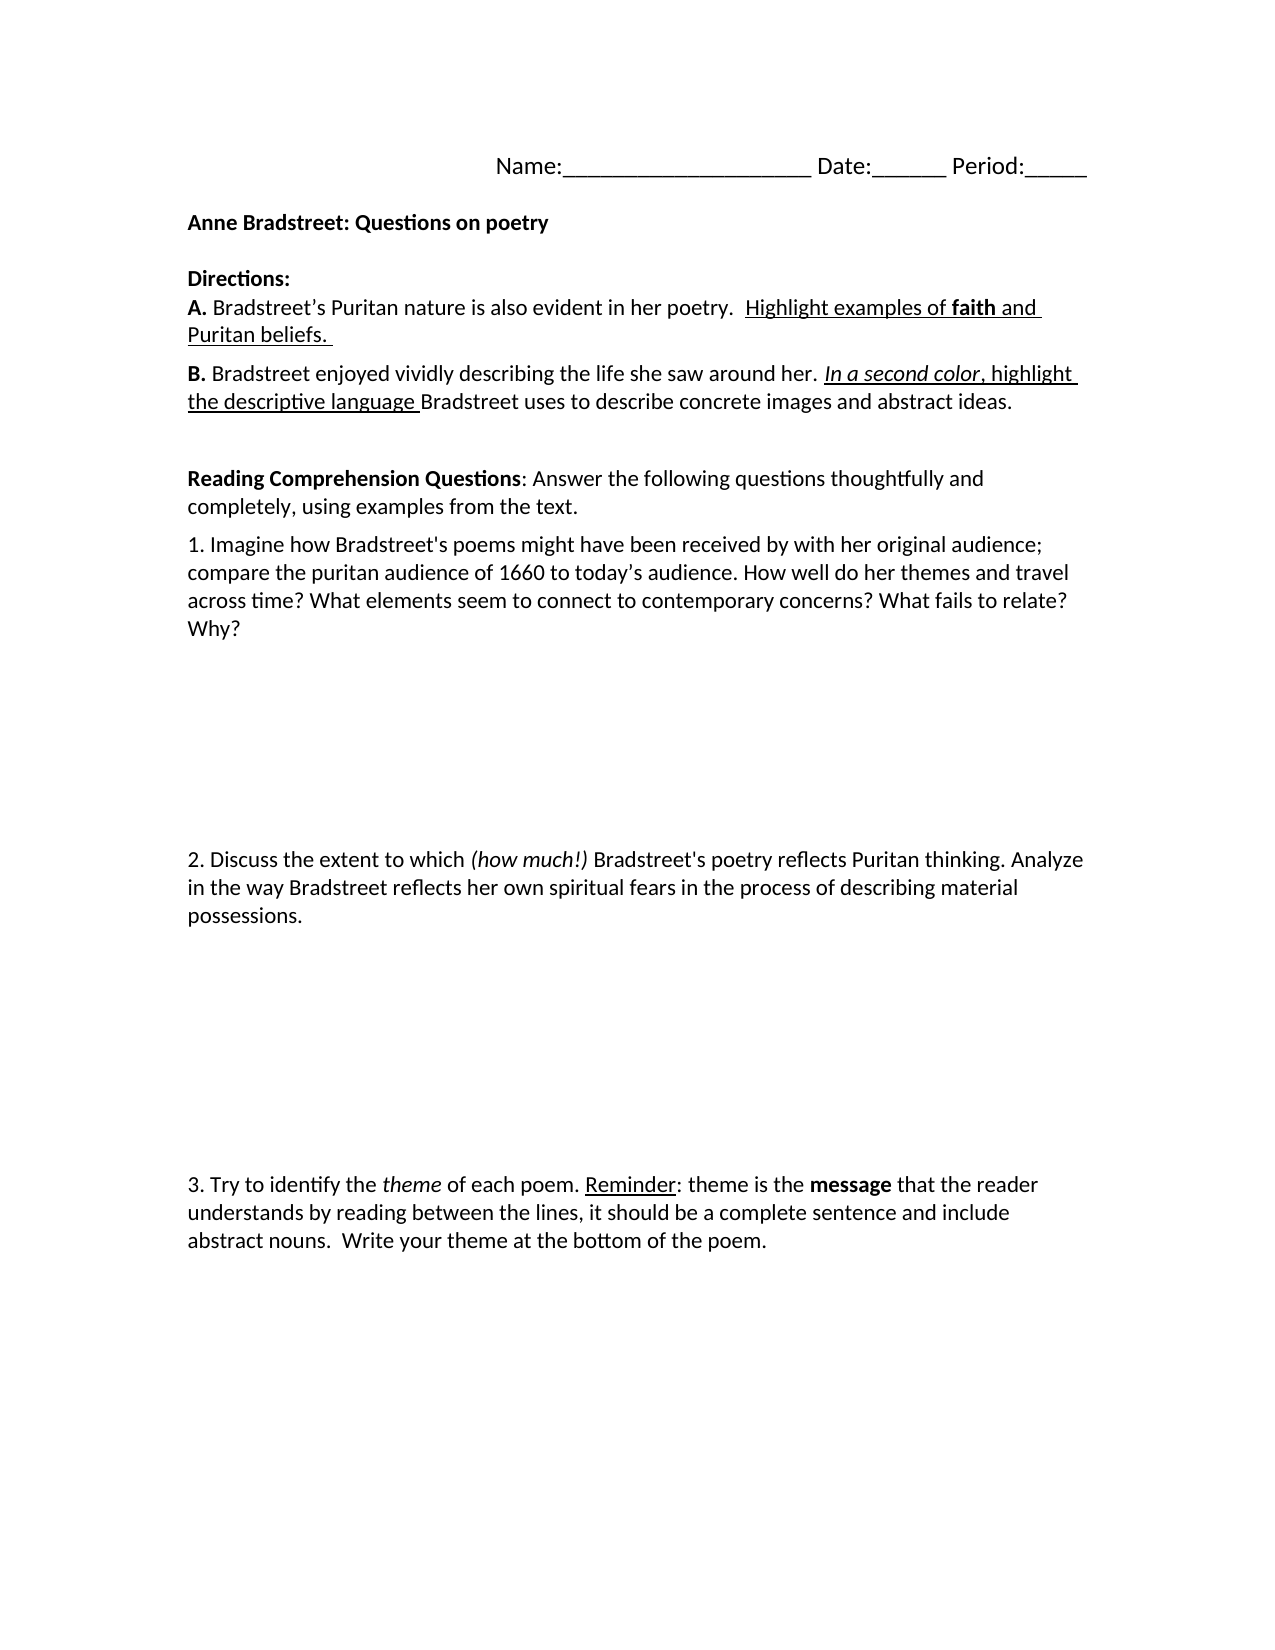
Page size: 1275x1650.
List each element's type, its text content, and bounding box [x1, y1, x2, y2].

text 1. Imagine how Bradstreet's poems might have been received by with her original audience; compare the puritan audience of 1660 to today’s audience. How well do her themes and travel across time? What elements seem to connect to contemporary concerns? What fails to relate? Why? [187, 530, 1087, 642]
text 2. Discuss the extent to which (how much!) Bradstreet's poetry reflects Puritan thinking. Analyze in the way Bradstreet reflects her own spiritual fears in the process of describing material possessions. [187, 845, 1087, 929]
text Directions: [187, 264, 1087, 293]
text Reading Comprehension Questions: Answer the following questions thoughtfully and completely, using examples from the text. [187, 464, 1087, 520]
text 3. Try to identify the theme of each poem. Reminder: theme is the message that the reader understands by reading between the lines, it should be a complete sentence and include abstract nouns. Write your theme at the bottom of the poem. [187, 1170, 1087, 1254]
text Anne Bradstreet: Questions on poetry [187, 208, 1087, 237]
text B. Bradstreet enjoyed vividly describing the life she saw around her. In a second color, highlight the descriptive language Bradstreet uses to describe concrete images and abstract ideas. [187, 359, 1087, 415]
text Name:____________________ Date:______ Period:_____ [187, 150, 1087, 181]
text A. Bradstreet’s Puritan nature is also evident in her poetry. Highlight examples of faith and Puritan beliefs. [187, 293, 1087, 349]
